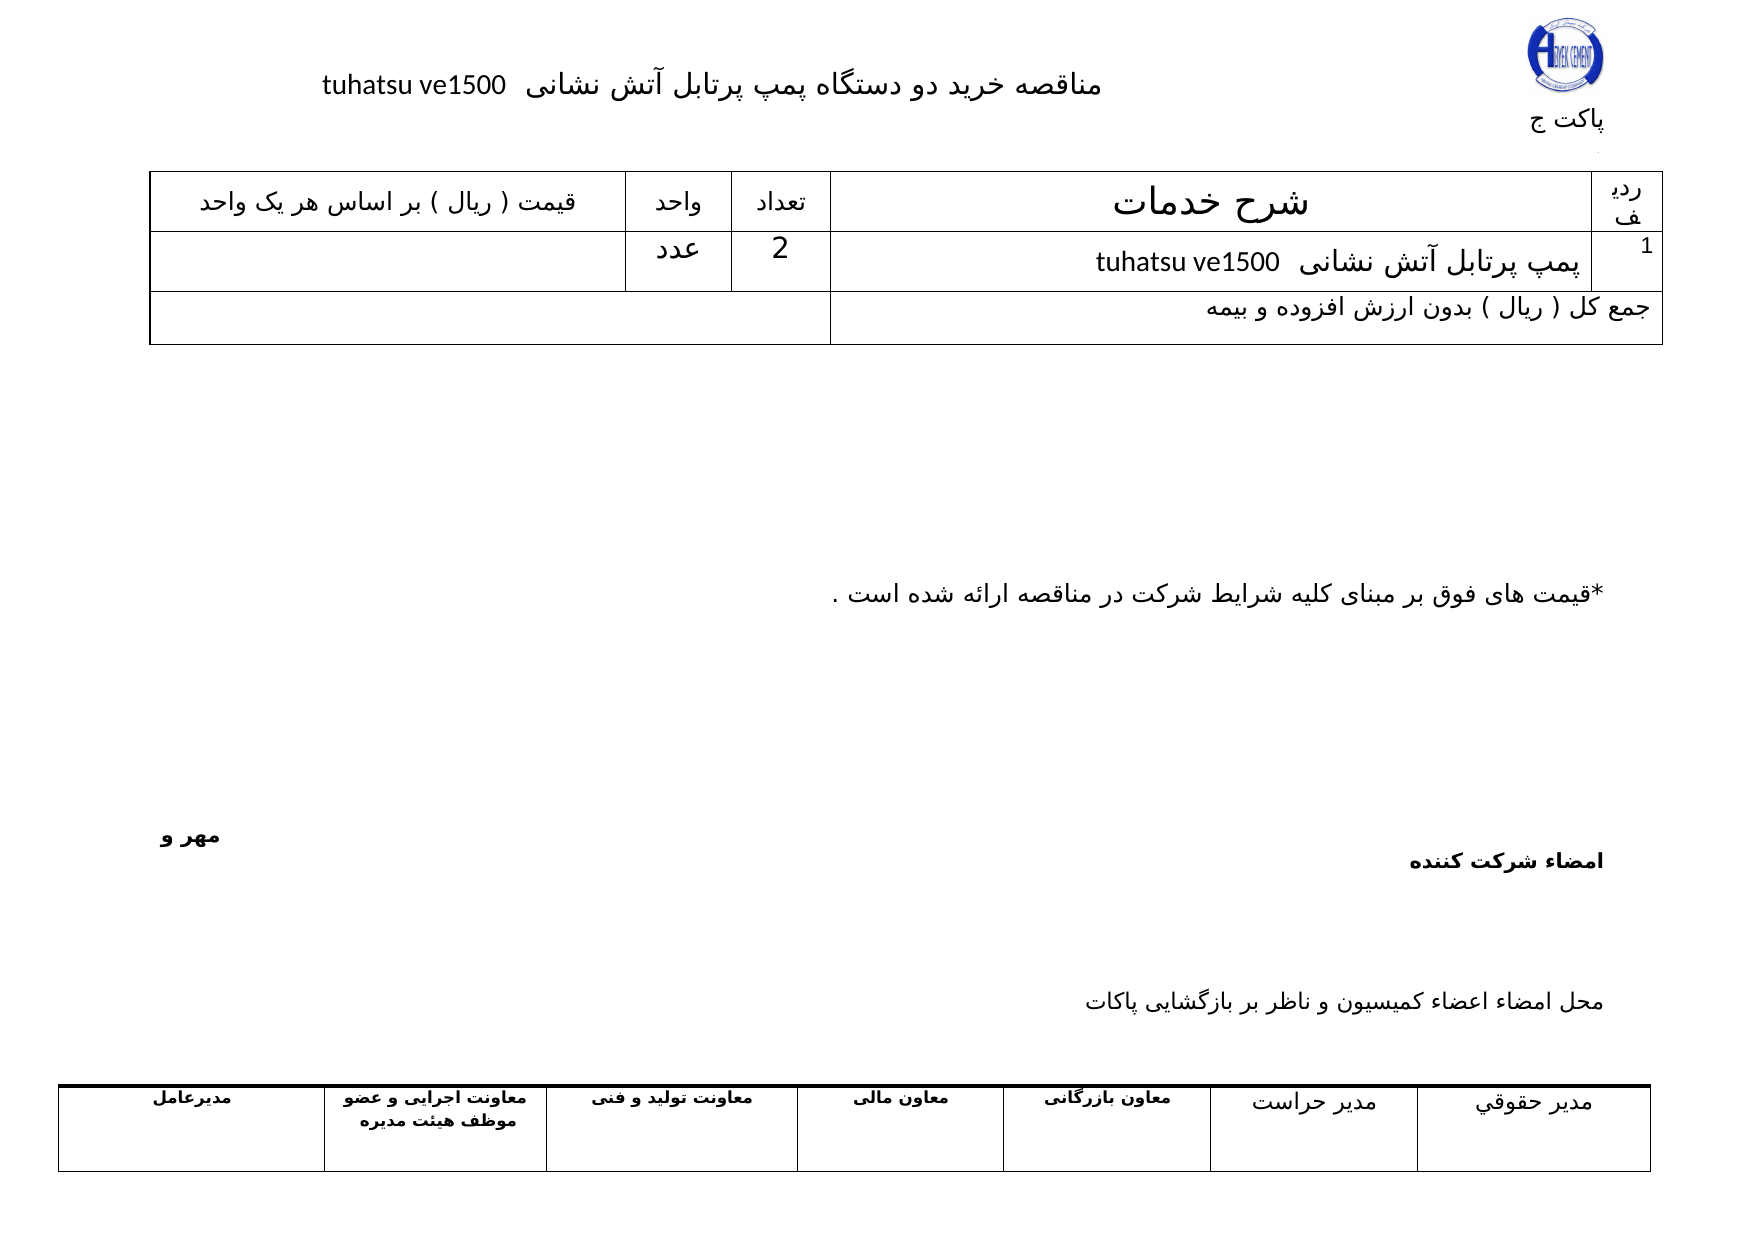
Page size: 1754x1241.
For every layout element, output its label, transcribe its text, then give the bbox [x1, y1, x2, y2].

text مهر و امضاء شرکت کننده [150, 823, 1604, 873]
table_cell جمع کل ( ريال ) بدون ارزش افزوده و بیمه [831, 292, 1662, 344]
text محل امضاء اعضاء کمیسیون و ناظر بر بازگشایی پاکات [150, 988, 1604, 1015]
table_cell عدد [626, 232, 731, 291]
table_header تعداد [732, 172, 830, 231]
table_cell 1 [1592, 232, 1662, 291]
table_header قیمت ( ريال ) بر اساس هر یک واحد [151, 172, 625, 231]
table_cell پمپ پرتابل آتش نشانی tuhatsu ve1500 [831, 232, 1591, 291]
table_cell [151, 292, 830, 344]
text *قیمت های فوق بر مبنای کلیه شرایط شرکت در مناقصه ارائه شده است . [150, 579, 1604, 608]
table_header شرح خدمات [831, 172, 1591, 231]
table_cell [151, 232, 625, 291]
table_cell 2 [732, 232, 830, 291]
table_header واحد [626, 172, 731, 231]
table_header ردیف [1592, 172, 1662, 231]
picture [1524, 14, 1604, 95]
